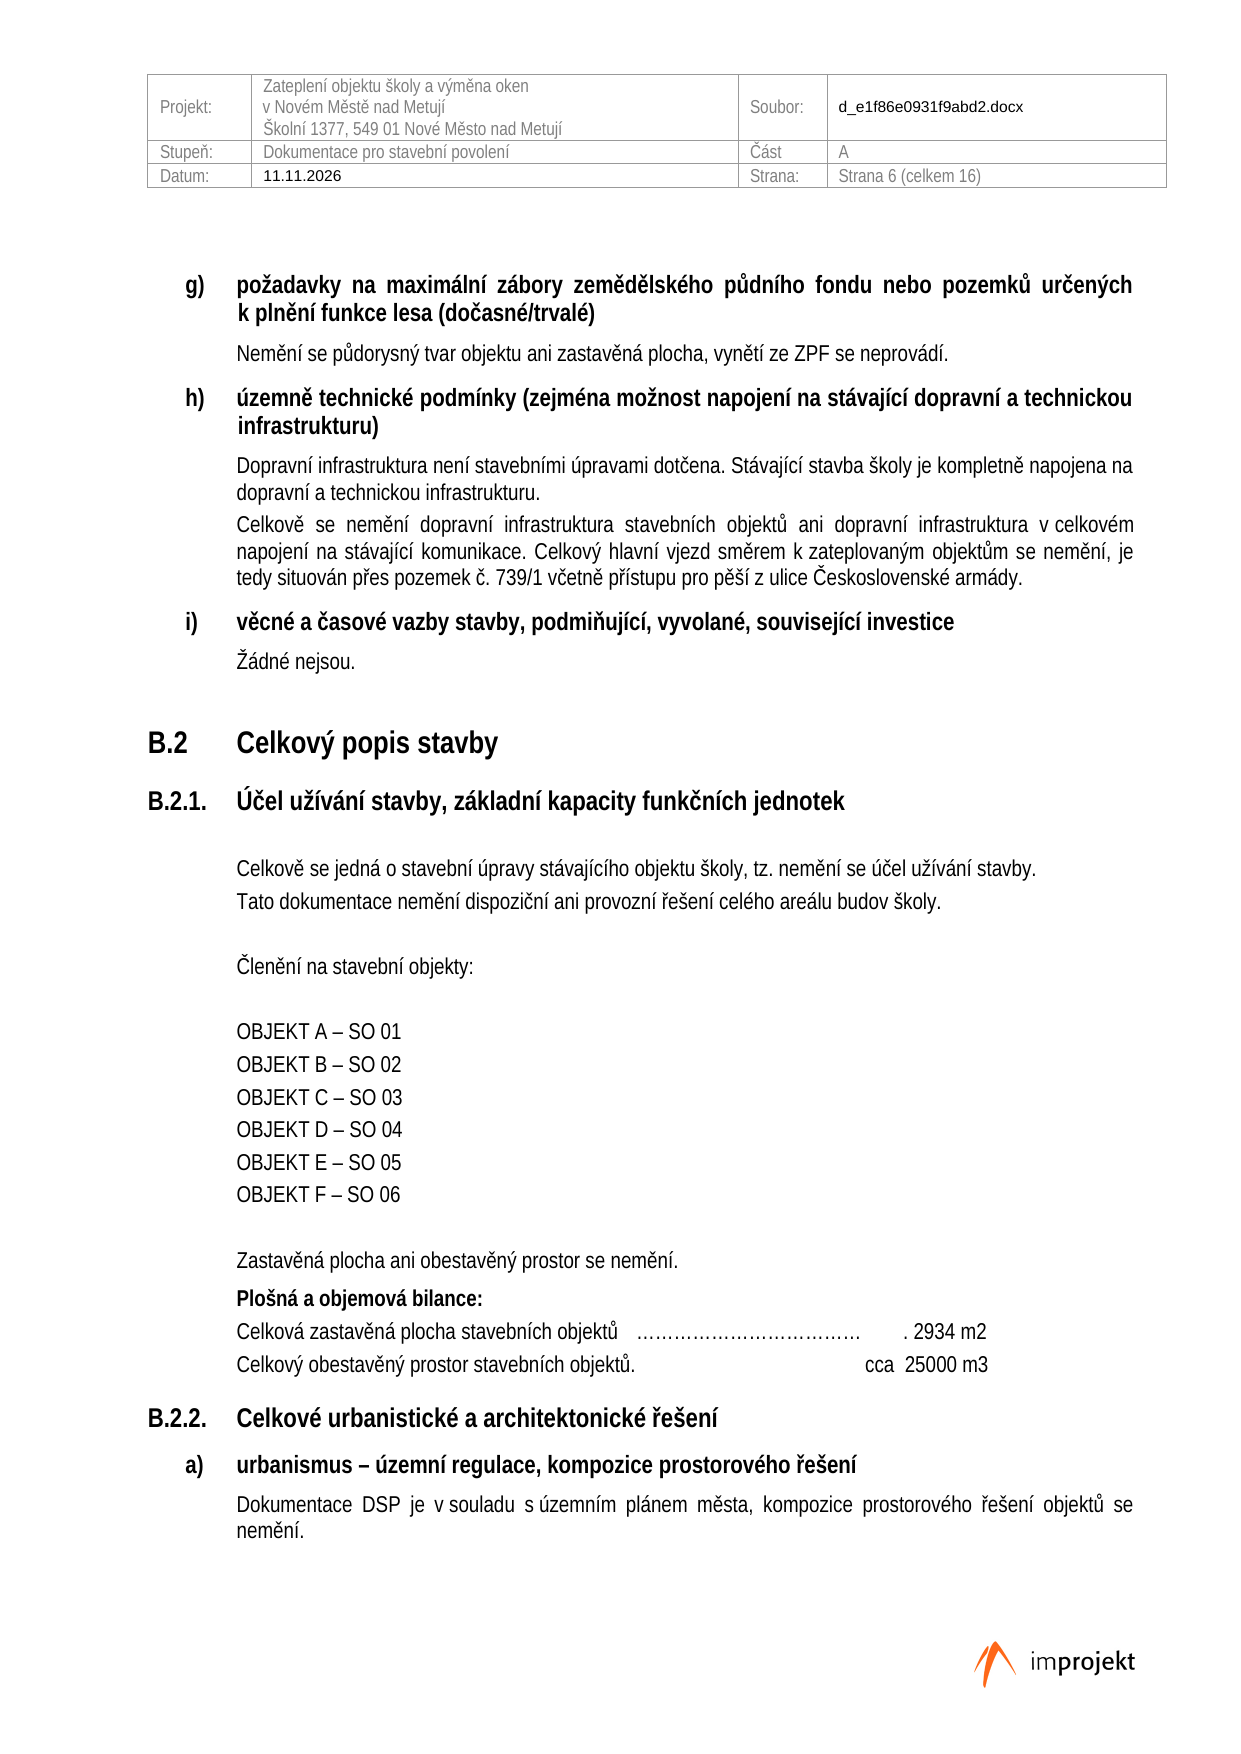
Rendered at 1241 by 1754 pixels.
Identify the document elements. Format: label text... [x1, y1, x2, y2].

text Tato dokumentace nemění dispoziční ani provozní řešení celého areálu budov školy. [236, 888, 1134, 914]
text OBJEKT D – SO 04 [236, 1116, 1134, 1142]
subtitle Celkové urbanistické a architektonické řešení [148, 1402, 1134, 1433]
text OBJEKT A – SO 01 [236, 1018, 1134, 1045]
text OBJEKT F – SO 06 [236, 1181, 1134, 1208]
text Celkově se nemění dopravní infrastruktura stavebních objektů ani dopravní infrastruktura v celkovém napojení na stávající komunikace. Celkový hlavní vjezd směrem k zateplovaným objektům se nemění, je tedy situován přes pozemek č. 739/1 včetně přístupu pro pěší z ulice Československé armády. [236, 511, 1134, 590]
text Zastavěná plocha ani obestavěný prostor se nemění. [236, 1247, 1134, 1273]
text Dokumentace DSP je v souladu s územním plánem města, kompozice prostorového řešení objektů se nemění. [236, 1491, 1134, 1543]
picture [972, 1639, 1137, 1689]
subtitle územně technické podmínky (zejména možnost napojení na stávající dopravní a technickou infrastrukturu) [185, 383, 1134, 440]
text Žádné nejsou. [236, 648, 1134, 674]
subtitle Účel užívání stavby, základní kapacity funkčních jednotek [148, 785, 1134, 816]
text Nemění se půdorysný tvar objektu ani zastavěná plocha, vynětí ze ZPF se neprovádí. [236, 339, 1134, 366]
text Členění na stavební objekty: [236, 953, 1134, 979]
subtitle věcné a časové vazby stavby, podmiňující, vyvolané, související investice [185, 607, 1134, 636]
subtitle urbanismus – územní regulace, kompozice prostorového řešení [185, 1450, 1134, 1478]
text Celkově se jedná o stavební úpravy stávajícího objektu školy, tz. nemění se účel užívání stavby. [236, 855, 1134, 882]
subtitle Celkový popis stavby [148, 724, 1134, 760]
text Plošná a objemová bilance: [236, 1285, 1134, 1312]
subtitle požadavky na maximální zábory zemědělského půdního fondu nebo pozemků určených k plnění funkce lesa (dočasné/trvalé) [185, 270, 1134, 327]
text Dopravní infrastruktura není stavebními úpravami dotčena. Stávající stavba školy je kompletně napojena na dopravní a technickou infrastrukturu. [236, 452, 1134, 505]
text OBJEKT B – SO 02 [236, 1051, 1134, 1077]
text OBJEKT E – SO 05 [236, 1149, 1134, 1175]
text Celková zastavěná plocha stavebních objektů ……………………………… . 2934 m2 [236, 1318, 1134, 1344]
text OBJEKT C – SO 03 [236, 1083, 1134, 1110]
text Celkový obestavěný prostor stavebních objektů. cca 25000 m3 [236, 1351, 1134, 1377]
